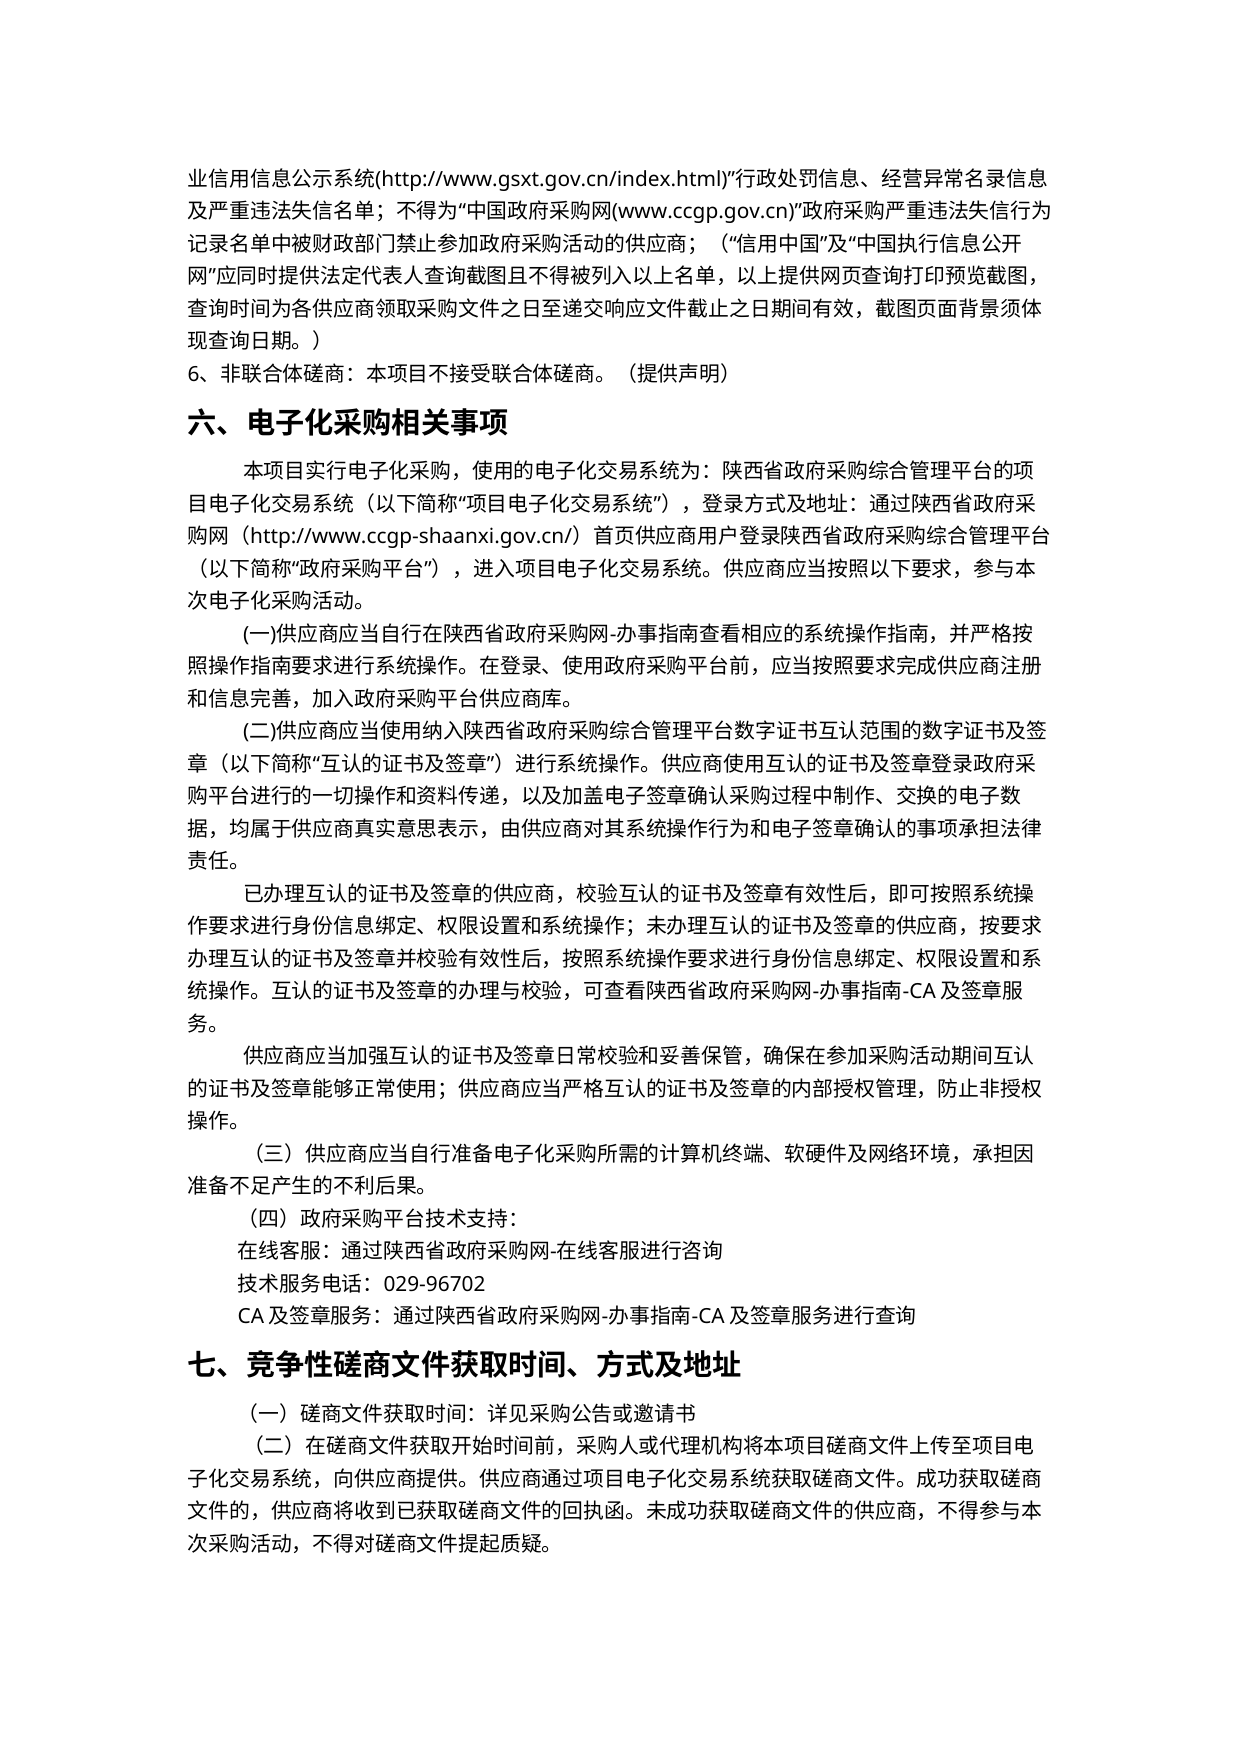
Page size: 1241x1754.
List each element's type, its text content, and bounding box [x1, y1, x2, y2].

text （三）供应商应当自行准备电子化采购所需的计算机终端、软硬件及网络环境，承担因准备不足产生的不利后果。 [187, 1137, 1053, 1202]
text CA及签章服务：通过陕西省政府采购网-办事指南-CA及签章服务进行查询 [187, 1299, 1053, 1332]
text （一）磋商文件获取时间：详见采购公告或邀请书 [187, 1397, 1053, 1429]
text (二)供应商应当使用纳入陕西省政府采购综合管理平台数字证书互认范围的数字证书及签章（以下简称“互认的证书及签章”）进行系统操作。供应商使用互认的证书及签章登录政府采购平台进行的一切操作和资料传递，以及加盖电子签章确认采购过程中制作、交换的电子数据，均属于供应商真实意思表示，由供应商对其系统操作行为和电子签章确认的事项承担法律责任。 [187, 714, 1053, 877]
text 在线客服：通过陕西省政府采购网-在线客服进行咨询 [187, 1234, 1053, 1267]
text （二）在磋商文件获取开始时间前，采购人或代理机构将本项目磋商文件上传至项目电子化交易系统，向供应商提供。供应商通过项目电子化交易系统获取磋商文件。成功获取磋商文件的，供应商将收到已获取磋商文件的回执函。未成功获取磋商文件的供应商，不得参与本次采购活动，不得对磋商文件提起质疑。 [187, 1429, 1053, 1559]
text 供应商应当加强互认的证书及签章日常校验和妥善保管，确保在参加采购活动期间互认的证书及签章能够正常使用；供应商应当严格互认的证书及签章的内部授权管理，防止非授权操作。 [187, 1039, 1053, 1137]
text （四）政府采购平台技术支持： [187, 1202, 1053, 1234]
text 本项目实行电子化采购，使用的电子化交易系统为：陕西省政府采购综合管理平台的项目电子化交易系统（以下简称“项目电子化交易系统”），登录方式及地址：通过陕西省政府采购网（http://www.ccgp-shaanxi.gov.cn/）首页供应商用户登录陕西省政府采购综合管理平台（以下简称“政府采购平台”），进入项目电子化交易系统。供应商应当按照以下要求，参与本次电子化采购活动。 [187, 454, 1053, 617]
text 七、竞争性磋商文件获取时间、方式及地址 [187, 1332, 1053, 1397]
text 技术服务电话：029-96702 [187, 1267, 1053, 1299]
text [187, 162, 1053, 357]
text 6、非联合体磋商：本项目不接受联合体磋商。（提供声明） [187, 357, 1053, 389]
text 六、电子化采购相关事项 [187, 389, 1053, 454]
text (一)供应商应当自行在陕西省政府采购网-办事指南查看相应的系统操作指南，并严格按照操作指南要求进行系统操作。在登录、使用政府采购平台前，应当按照要求完成供应商注册和信息完善，加入政府采购平台供应商库。 [187, 617, 1053, 714]
text 已办理互认的证书及签章的供应商，校验互认的证书及签章有效性后，即可按照系统操作要求进行身份信息绑定、权限设置和系统操作；未办理互认的证书及签章的供应商，按要求办理互认的证书及签章并校验有效性后，按照系统操作要求进行身份信息绑定、权限设置和系统操作。互认的证书及签章的办理与校验，可查看陕西省政府采购网-办事指南-CA及签章服务。 [187, 877, 1053, 1039]
